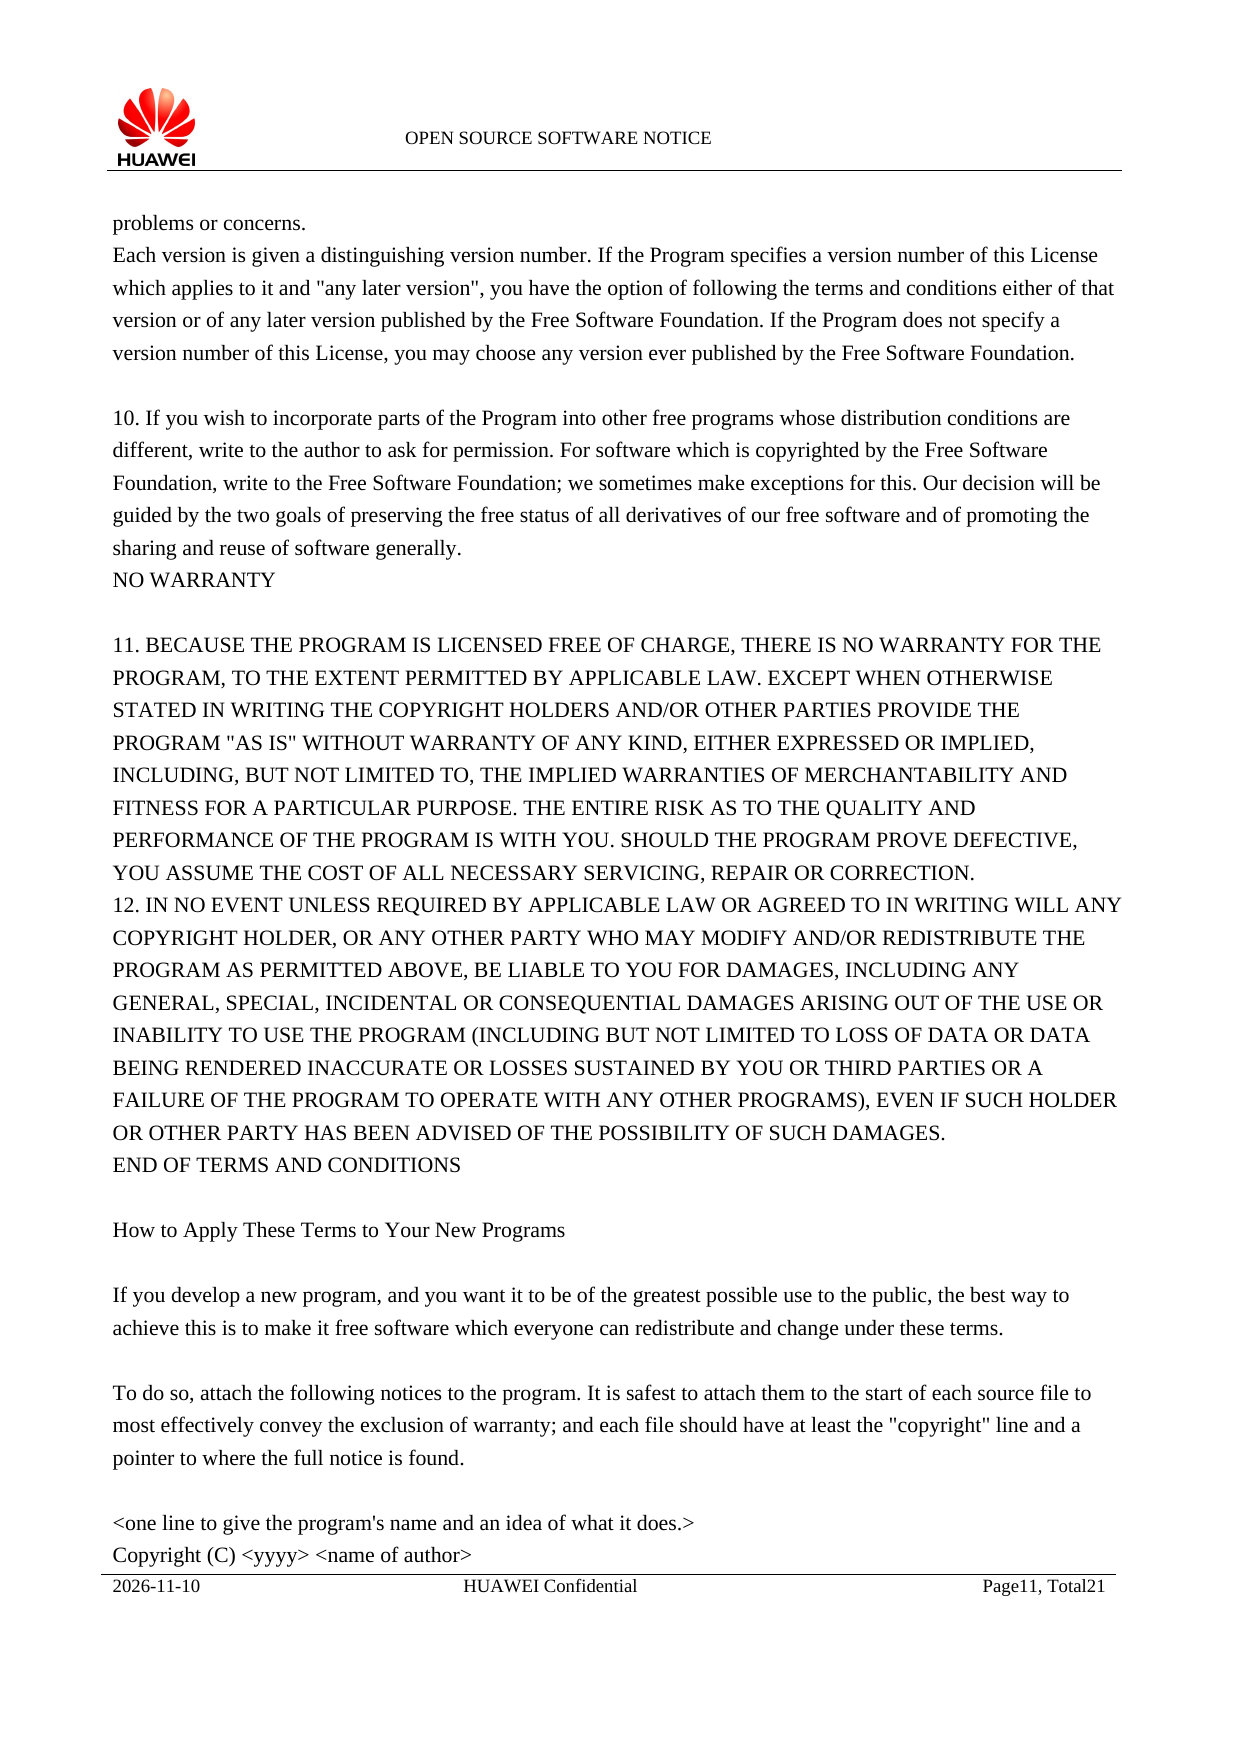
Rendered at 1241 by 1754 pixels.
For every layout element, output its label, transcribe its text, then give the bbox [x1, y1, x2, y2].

picture [118, 88, 195, 166]
